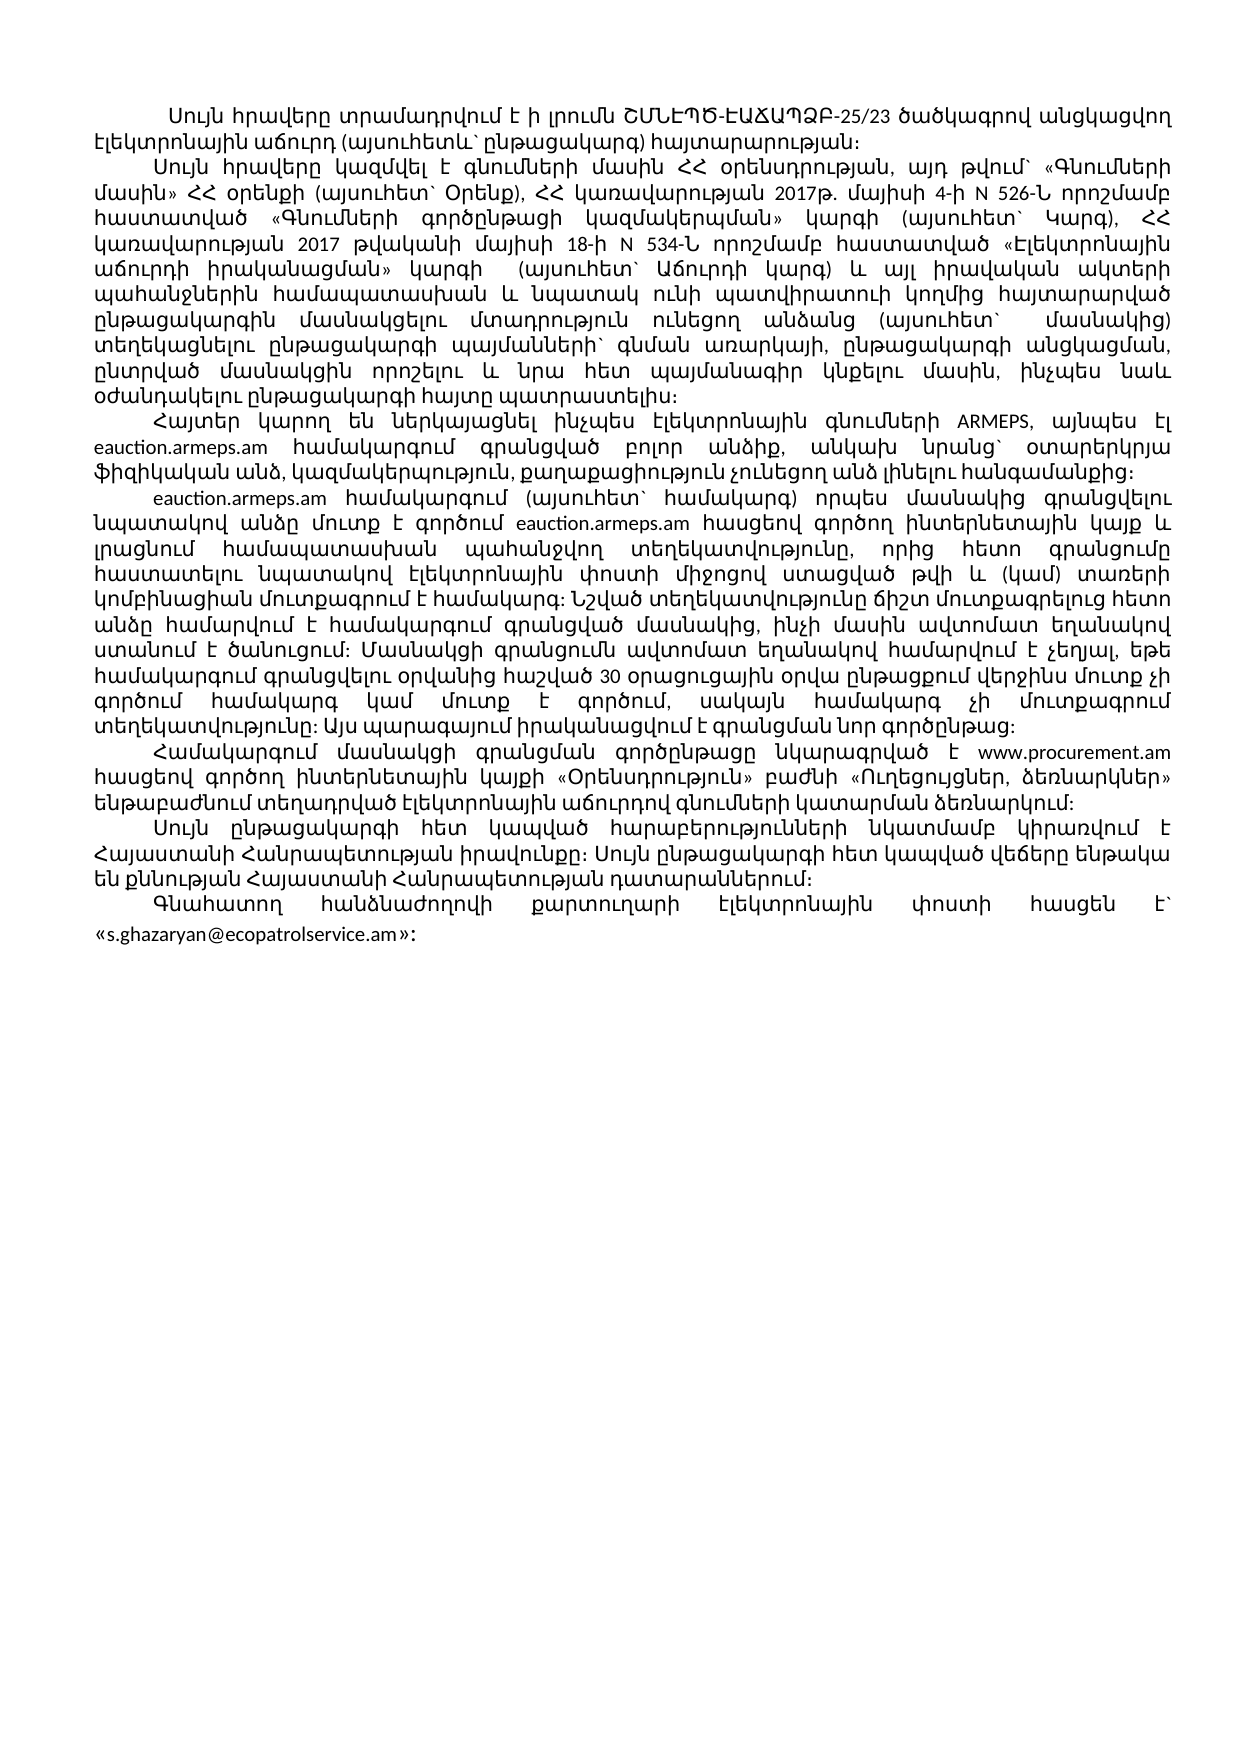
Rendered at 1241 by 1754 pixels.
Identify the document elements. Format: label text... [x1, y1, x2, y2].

text Համակարգում մասնակցի գրանցման գործընթացը նկարագրված է www.procurement.am հասցեով գործող ինտերնետային կայքի «Օրենսդրություն» բաժնի «Ուղեցույցներ, ձեռնարկներ» ենթաբաժնում տեղադրված էլեկտրոնային աճուրդով գնումների կատարման ձեռնարկում: [94, 739, 1171, 815]
text Սույն հրավերը տրամադրվում է ի լրումն ՇՄՆԷՊԾ-ԷԱՃԱՊՁԲ-25/23 ծածկագրով անցկացվող էլեկտրոնային աճուրդ (այսուհետև` ընթացակարգ) հայտարարության։ [94, 104, 1171, 154]
text Գնահատող հանձնաժողովի քարտուղարի էլեկտրոնային փոստի հասցեն է` «s.ghazaryan@ecopatrolservice.am»: [94, 892, 1171, 948]
text Սույն հրավերը կազմվել է գնումների մասին ՀՀ օրենսդրության, այդ թվում` «Գնումների մասին» ՀՀ օրենքի (այսուհետ` Օրենք), ՀՀ կառավարության 2017թ. մայիսի 4-ի N 526-Ն որոշմամբ հաստատված «Գնումների գործընթացի կազմակերպման» կարգի (այսուհետ` Կարգ), ՀՀ կառավարության 2017 թվականի մայիսի 18-ի N 534-Ն որոշմամբ հաստատված «Էլեկտրոնային աճուրդի իրականացման» կարգի (այսուհետ` Աճուրդի կարգ) և այլ իրավական ակտերի պահանջներին համապատասխան և նպատակ ունի պատվիրատուի կողմից հայտարարված ընթացակարգին մասնակցելու մտադրություն ունեցող անձանց (այսուհետ` մասնակից) տեղեկացնելու ընթացակարգի պայմանների` գնման առարկայի, ընթացակարգի անցկացման, ընտրված մասնակցին որոշելու և նրա հետ պայմանագիր կնքելու մասին, ինչպես նաև օժանդակելու ընթացակարգի հայտը պատրաստելիս։ [94, 154, 1171, 409]
text Հայտեր կարող են ներկայացնել ինչպես էլեկտրոնային գնումների ARMEPS, այնպես էլ eauction.armeps.am համակարգում գրանցված բոլոր անձիք, անկախ նրանց` օտարերկրյա ֆիզիկական անձ, կազմակերպություն, քաղաքացիություն չունեցող անձ լինելու հանգամանքից։ [94, 409, 1171, 485]
text eauction.armeps.am համակարգում (այսուհետ` համակարգ) որպես մասնակից գրանցվելու նպատակով անձը մուտք է գործում eauction.armeps.am հասցեով գործող ինտերնետային կայք և լրացնում համապատասխան պահանջվող տեղեկատվությունը, որից հետո գրանցումը հաստատելու նպատակով էլեկտրոնային փոստի միջոցով ստացված թվի և (կամ) տառերի կոմբինացիան մուտքագրում է համակարգ: Նշված տեղեկատվությունը ճիշտ մուտքագրելուց հետո անձը համարվում է համակարգում գրանցված մասնակից, ինչի մասին ավտոմատ եղանակով ստանում է ծանուցում: Մասնակցի գրանցումն ավտոմատ եղանակով համարվում է չեղյալ, եթե համակարգում գրանցվելու օրվանից հաշված 30 օրացուցային օրվա ընթացքում վերջինս մուտք չի գործում համակարգ կամ մուտք է գործում, սակայն համակարգ չի մուտքագրում տեղեկատվությունը: Այս պարագայում իրականացվում է գրանցման նոր գործընթաց: [94, 485, 1171, 739]
text Սույն ընթացակարգի հետ կապված հարաբերությունների նկատմամբ կիրառվում է Հայաստանի Հանրապետության իրավունքը։ Սույն ընթացակարգի հետ կապված վեճերը ենթակա են քննության Հայաստանի Հանրապետության դատարաններում։ [94, 815, 1171, 892]
